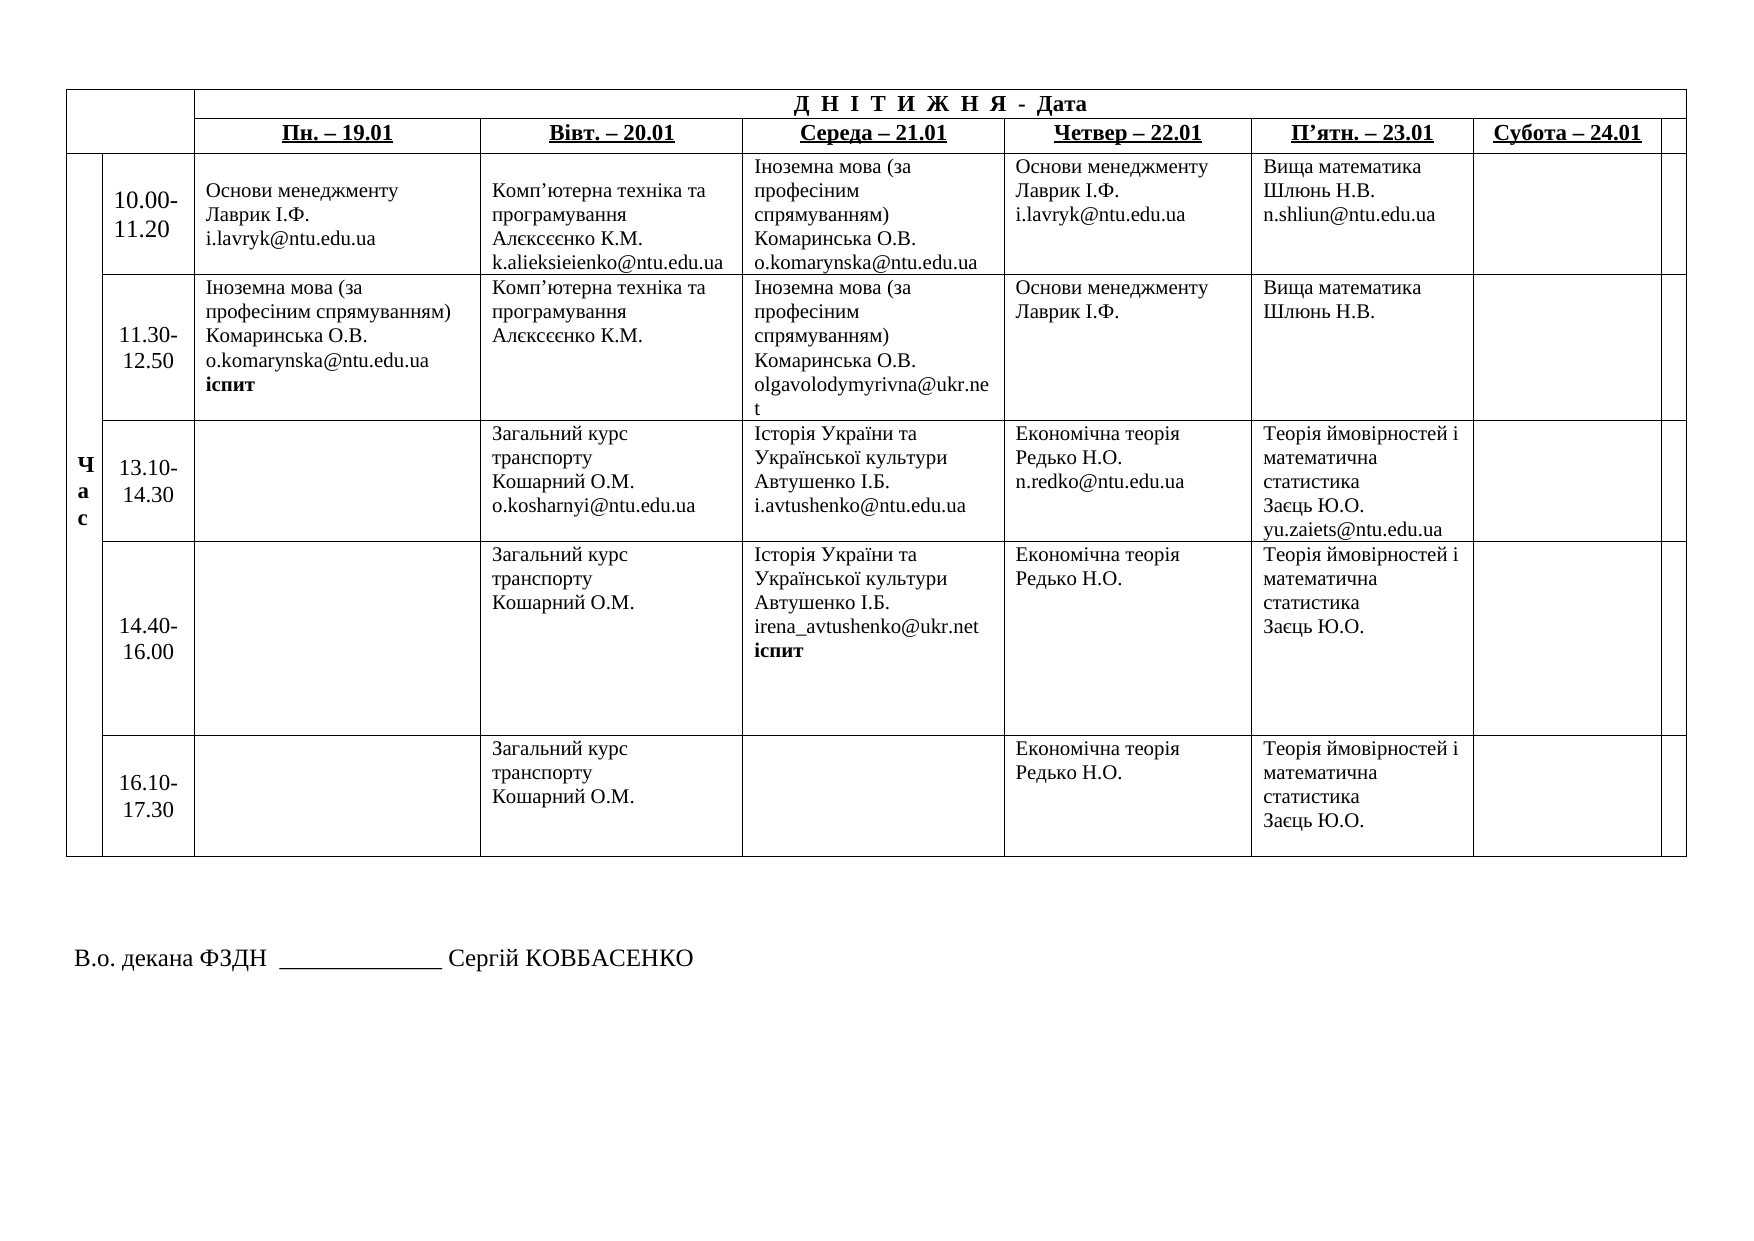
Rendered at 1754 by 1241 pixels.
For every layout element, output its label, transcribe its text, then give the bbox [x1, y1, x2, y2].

table_cell Теорія ймовірностей і математична статистика Заєць Ю.О. yu.zaiets@ntu.edu.ua [1252, 421, 1473, 541]
table_cell Економічна теорія Редько Н.О. [1005, 736, 1251, 856]
table_header Д Н І Т И Ж Н Я - Дата [195, 90, 1686, 117]
table_cell [1662, 275, 1686, 420]
table_cell Історія України та Української культури Автушенко І.Б. irena_avtushenko@ukr.net іспит [743, 542, 1004, 734]
table_cell Іноземна мова (за професіним спрямуванням) Комаринська О.В. olgavolodymyrivna@ukr.net [743, 275, 1004, 420]
table_cell Вища математика Шлюнь Н.В. [1252, 275, 1473, 420]
table_cell [1662, 119, 1686, 153]
table_cell Іноземна мова (за професіним спрямуванням) Комаринська О.В. o.komarynska@ntu.edu.ua іспит [195, 275, 480, 420]
table_cell Іноземна мова (за професіним спрямуванням) Комаринська О.В. o.komarynska@ntu.edu.ua [743, 154, 1004, 274]
table_cell [1662, 421, 1686, 541]
table_cell Теорія ймовірностей і математична статистика Заєць Ю.О. [1252, 736, 1473, 856]
table_cell [195, 421, 480, 541]
table_cell Загальний курс транспорту Кошарний О.М. [481, 736, 742, 856]
table_cell Пн. – 19.01 [195, 119, 480, 153]
table_cell [1474, 275, 1661, 420]
table_cell Загальний курс транспорту Кошарний О.М. [481, 542, 742, 734]
table_cell [1474, 542, 1661, 734]
table_cell [195, 736, 480, 856]
table_cell 11.30-12.50 [103, 275, 194, 420]
table_header [67, 90, 194, 153]
table_cell [1474, 421, 1661, 541]
table_cell [1662, 736, 1686, 856]
table_cell Історія України та Української культури Автушенко І.Б. i.avtushenko@ntu.edu.ua [743, 421, 1004, 541]
table_cell 14.40-16.00 [103, 542, 194, 734]
table_cell Субота – 24.01 [1474, 119, 1661, 153]
table_cell Вівт. – 20.01 [481, 119, 742, 153]
text В.о. декана ФЗДН _____________ Сергій КОВБАСЕНКО [74, 943, 1636, 972]
table_cell [1662, 154, 1686, 274]
table_cell Комп’ютерна техніка та програмування Алєксєєнко К.М. k.alieksieienko@ntu.edu.ua [481, 154, 742, 274]
table_cell [743, 736, 1004, 856]
table_cell 16.10-17.30 [103, 736, 194, 856]
table_cell [195, 542, 480, 734]
table_cell Основи менеджменту Лаврик І.Ф. i.lavryk@ntu.edu.ua [195, 154, 480, 274]
table_cell [1474, 154, 1661, 274]
table_cell [1474, 736, 1661, 856]
table_cell Економічна теорія Редько Н.О. [1005, 542, 1251, 734]
table_cell Середа – 21.01 [743, 119, 1004, 153]
table_cell Основи менеджменту Лаврик І.Ф. i.lavryk@ntu.edu.ua [1005, 154, 1251, 274]
table_cell Загальний курс транспорту Кошарний О.М. o.kosharnyi@ntu.edu.ua [481, 421, 742, 541]
table_cell Четвер – 22.01 [1005, 119, 1251, 153]
table_cell Комп’ютерна техніка та програмування Алєксєєнко К.М. [481, 275, 742, 420]
table_cell П’ятн. – 23.01 [1252, 119, 1473, 153]
table_cell Основи менеджменту Лаврик І.Ф. [1005, 275, 1251, 420]
table_cell Теорія ймовірностей і математична статистика Заєць Ю.О. [1252, 542, 1473, 734]
table_cell 13.10-14.30 [103, 421, 194, 541]
table_cell Ч а с [67, 154, 102, 856]
table_cell Економічна теорія Редько Н.О. n.redko@ntu.edu.ua [1005, 421, 1251, 541]
table_cell [1662, 542, 1686, 734]
table_cell 10.00-11.20 [103, 154, 194, 274]
table_cell Вища математика Шлюнь Н.В. n.shliun@ntu.edu.ua [1252, 154, 1473, 274]
